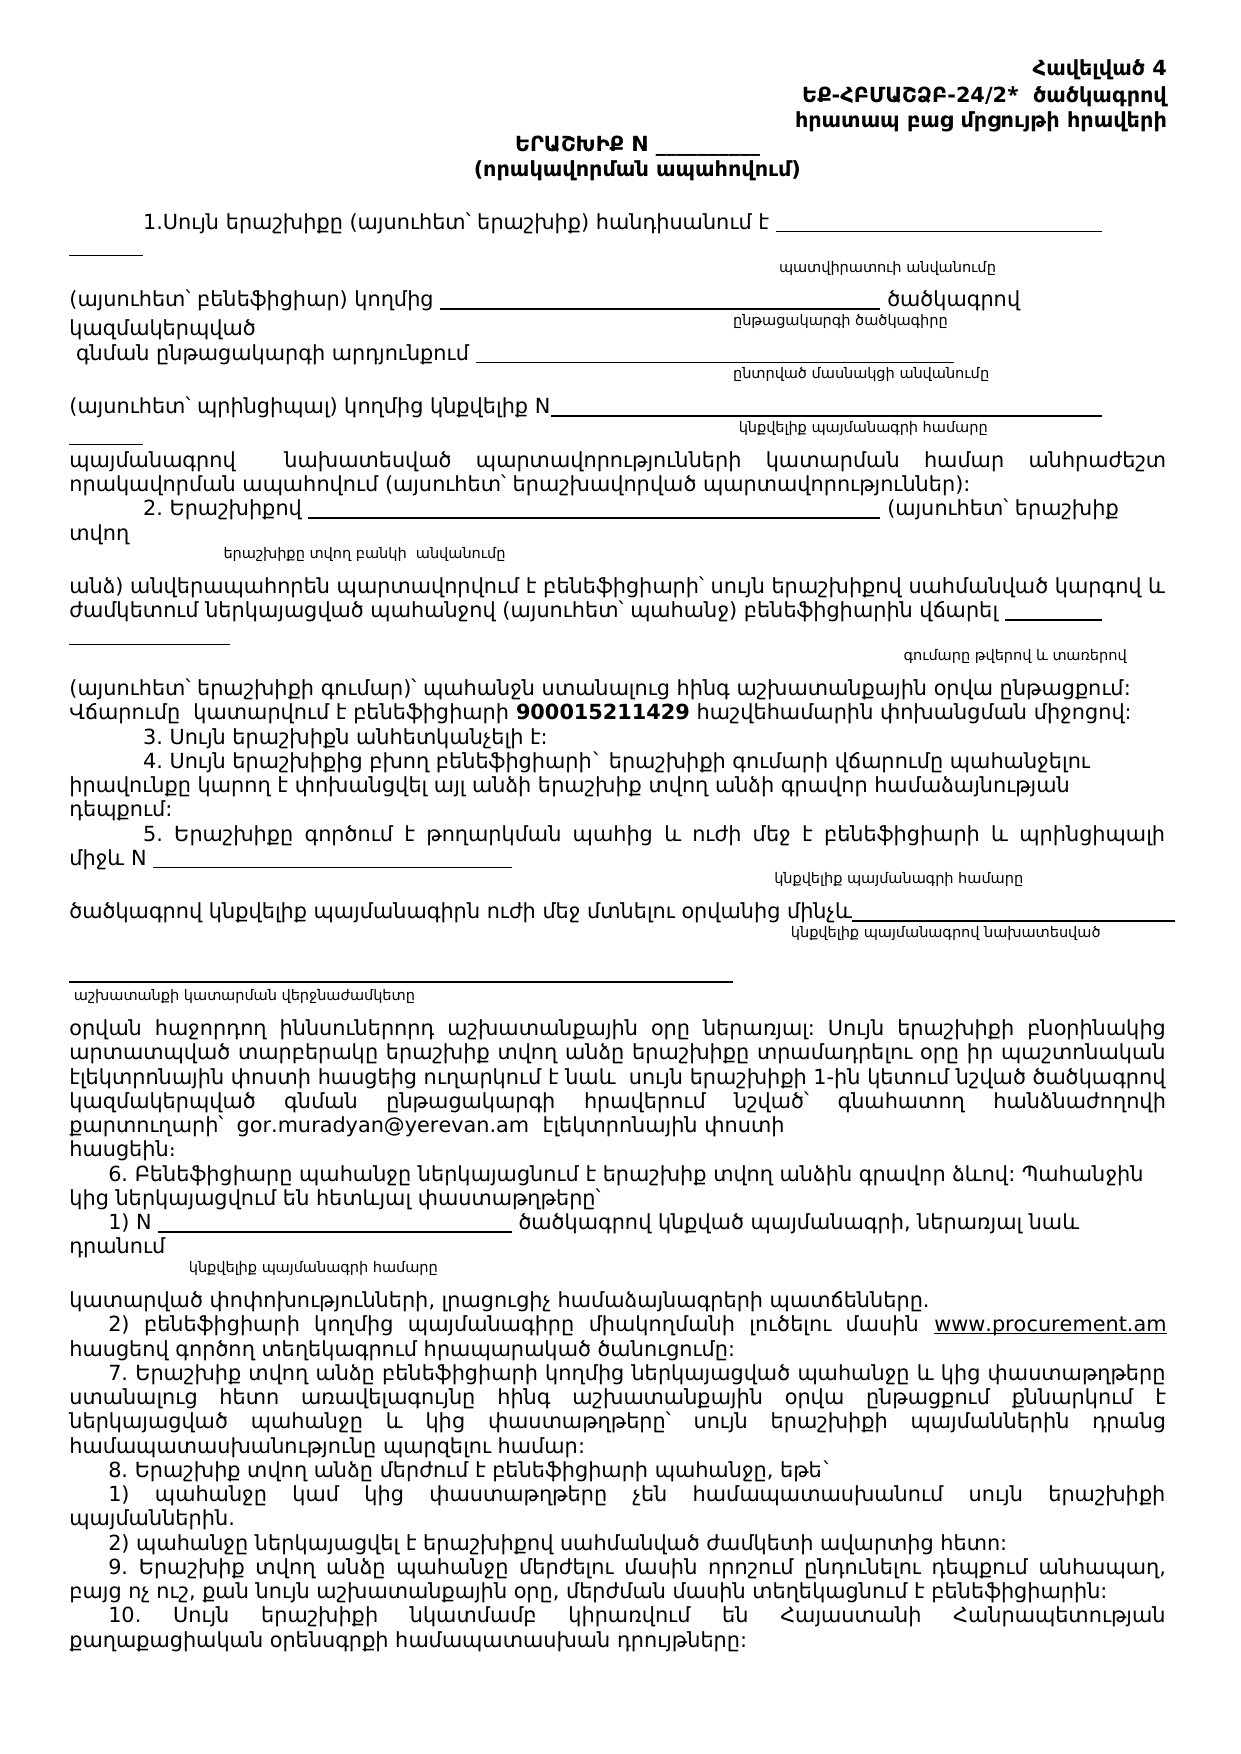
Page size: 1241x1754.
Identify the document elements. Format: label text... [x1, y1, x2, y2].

text երաշխիքը տվող բանկի անվանումը [69, 545, 1167, 574]
text 7. Երաշխիք տվող անձը բենեֆիցիարի կողմից ներկայացված պահանջը և կից փաստաթղթերը ստանալուց հետո առավելագույնը հինգ աշխատանքային օրվա ընթացքում քննարկում է ներկայացված պահանջը և կից փաստաթղթերը՝ սույն երաշխիքի պայմաններին դրանց համապատասխանությունը պարզելու համար: [69, 1361, 1167, 1458]
text 6. Բենեֆիցիարը պահանջը ներկայացնում է երաշխիք տվող անձին գրավոր ձևով: Պահանջին կից ներկայացվում են հետևյալ փաստաթղթերը՝ [69, 1162, 1167, 1210]
text 3. Սույն երաշխիքն անհետկանչելի է: [69, 725, 1167, 749]
text 1) պահանջը կամ կից փաստաթղթերը չեն համապատասխանում սույն երաշխիքի պայմաններին. [69, 1482, 1167, 1531]
text (որակավորման ապահովում) [69, 157, 1167, 181]
text ընտրված մասնակցի անվանումը [69, 365, 1167, 394]
text կատարված փոփոխությունների, լրացուցիչ համաձայնագրերի պատճենները. [69, 1288, 1167, 1312]
text 4. Սույն երաշխիքից բխող բենեֆիցիարի` երաշխիքի գումարի վճարումը պահանջելու իրավունքը կարող է փոխանցվել այլ անձի երաշխիք տվող անձի գրավոր համաձայնության դեպքում: [69, 749, 1167, 822]
text գումարը թվերով և տառերով [807, 647, 1167, 676]
text ԵՐԱՇԽԻՔ N __________ [69, 132, 1167, 157]
text պատվիրատուի անվանումը [659, 258, 1167, 287]
text ԵՔ-ՀԲՄԱՇՁԲ-24/2* ծածկագրով [69, 80, 1167, 108]
text հրատապ բաց մրցույթի հրավերի [69, 108, 1167, 132]
text (այսուհետ՝ երաշխիքի գումար)՝ պահանջն ստանալուց հինգ աշխատանքային օրվա ընթացքում: Վճարումը կատարվում է բենեֆիցիարի 900015211429 հաշվեհամարին փոխանցման միջոցով: [69, 676, 1167, 725]
text (այսուհետ՝ պրինցիպալ) կողմից կնքվելիք N կնքվելիք պայմանագրի համարը [69, 394, 1167, 448]
text 10. Սույն երաշխիքի նկատմամբ կիրառվում են Հայաստանի Հանրապետության քաղաքացիական օրենսգրքի համապատասխան դրույթները: [69, 1603, 1167, 1652]
list օրվան հաջորդող իննսուներորդ աշխատանքային օրը ներառյալ: Սույն երաշխիքի բնօրինակից արտատպված տարբերակը երաշխիք տվող անձը երաշխիքը տրամադրելու օրը իր պաշտոնական էլեկտրոնային փոստի հասցեից ուղարկում է նաև սույն երաշխիքի 1-ին կետում նշված ծածկագրով կազմակերպված գնման ընթացակարգի հրավերում նշված՝ գնահատող հանձնաժողովի քարտուղարի՝ gor.muradyan@yerevan.am էլեկտրոնային փոստի [69, 1016, 1167, 1137]
text կնքվելիք պայմանագրի համարը [585, 870, 1167, 899]
text գնման ընթացակարգի արդյունքում [69, 341, 1167, 365]
list հասցեին։ [69, 1137, 1167, 1162]
text կնքվելիք պայմանագրի համարը [69, 1259, 1167, 1288]
text 2) բենեֆիցիարի կողմից պայմանագիրը միակողմանի լուծելու մասին www.procurement.am հասցեով գործող տեղեկագրում հրապարակած ծանուցումը: [69, 1312, 1167, 1361]
text (այսուհետ՝ բենեֆիցիար) կողմից ծածկագրով կազմակերպված ընթացակարգի ծածկագիրը [69, 287, 1167, 341]
text 2. Երաշխիքով (այսուհետ՝ երաշխիք տվող [69, 496, 1167, 545]
text պայմանագրով նախատեսված պարտավորությունների կատարման համար անհրաժեշտ որակավորման ապահովում (այսուհետ՝ երաշխավորված պարտավորություններ): [69, 448, 1167, 496]
text 1.Սույն երաշխիքը (այսուհետ՝ երաշխիք) հանդիսանում է [69, 210, 1167, 258]
text 1) N ծածկագրով կնքված պայմանագրի, ներառյալ նաև դրանում [69, 1210, 1167, 1259]
text 5. Երաշխիքը գործում է թողարկման պահից և ուժի մեջ է բենեֆիցիարի և պրինցիպալի միջև N [69, 822, 1167, 870]
list ծածկագրով կնքվելիք պայմանագիրն ուժի մեջ մտնելու օրվանից մինչև [69, 899, 1167, 924]
list կնքվելիք պայմանագրով նախատեսված [69, 924, 1167, 953]
text 8. Երաշխիք տվող անձը մերժում է բենեֆիցիարի պահանջը, եթե` [69, 1458, 1167, 1482]
text 2) պահանջը ներկայացվել է երաշխիքով սահմանված ժամկետի ավարտից հետո: [69, 1531, 1167, 1555]
text Հավելված 4 [69, 56, 1167, 80]
list աշխատանքի կատարման վերջնաժամկետը [69, 987, 1167, 1016]
text 9. Երաշխիք տվող անձը պահանջը մերժելու մասին որոշում ընդունելու դեպքում անհապաղ, բայց ոչ ուշ, քան նույն աշխատանքային օրը, մերժման մասին տեղեկացնում է բենեֆիցիարին: [69, 1555, 1167, 1603]
text անձ) անվերապահորեն պարտավորվում է բենեֆիցիարի՝ սույն երաշխիքով սահմանված կարգով և ժամկետում ներկայացված պահանջով (այսուհետ՝ պահանջ) բենեֆիցիարին վճարել [69, 574, 1167, 647]
